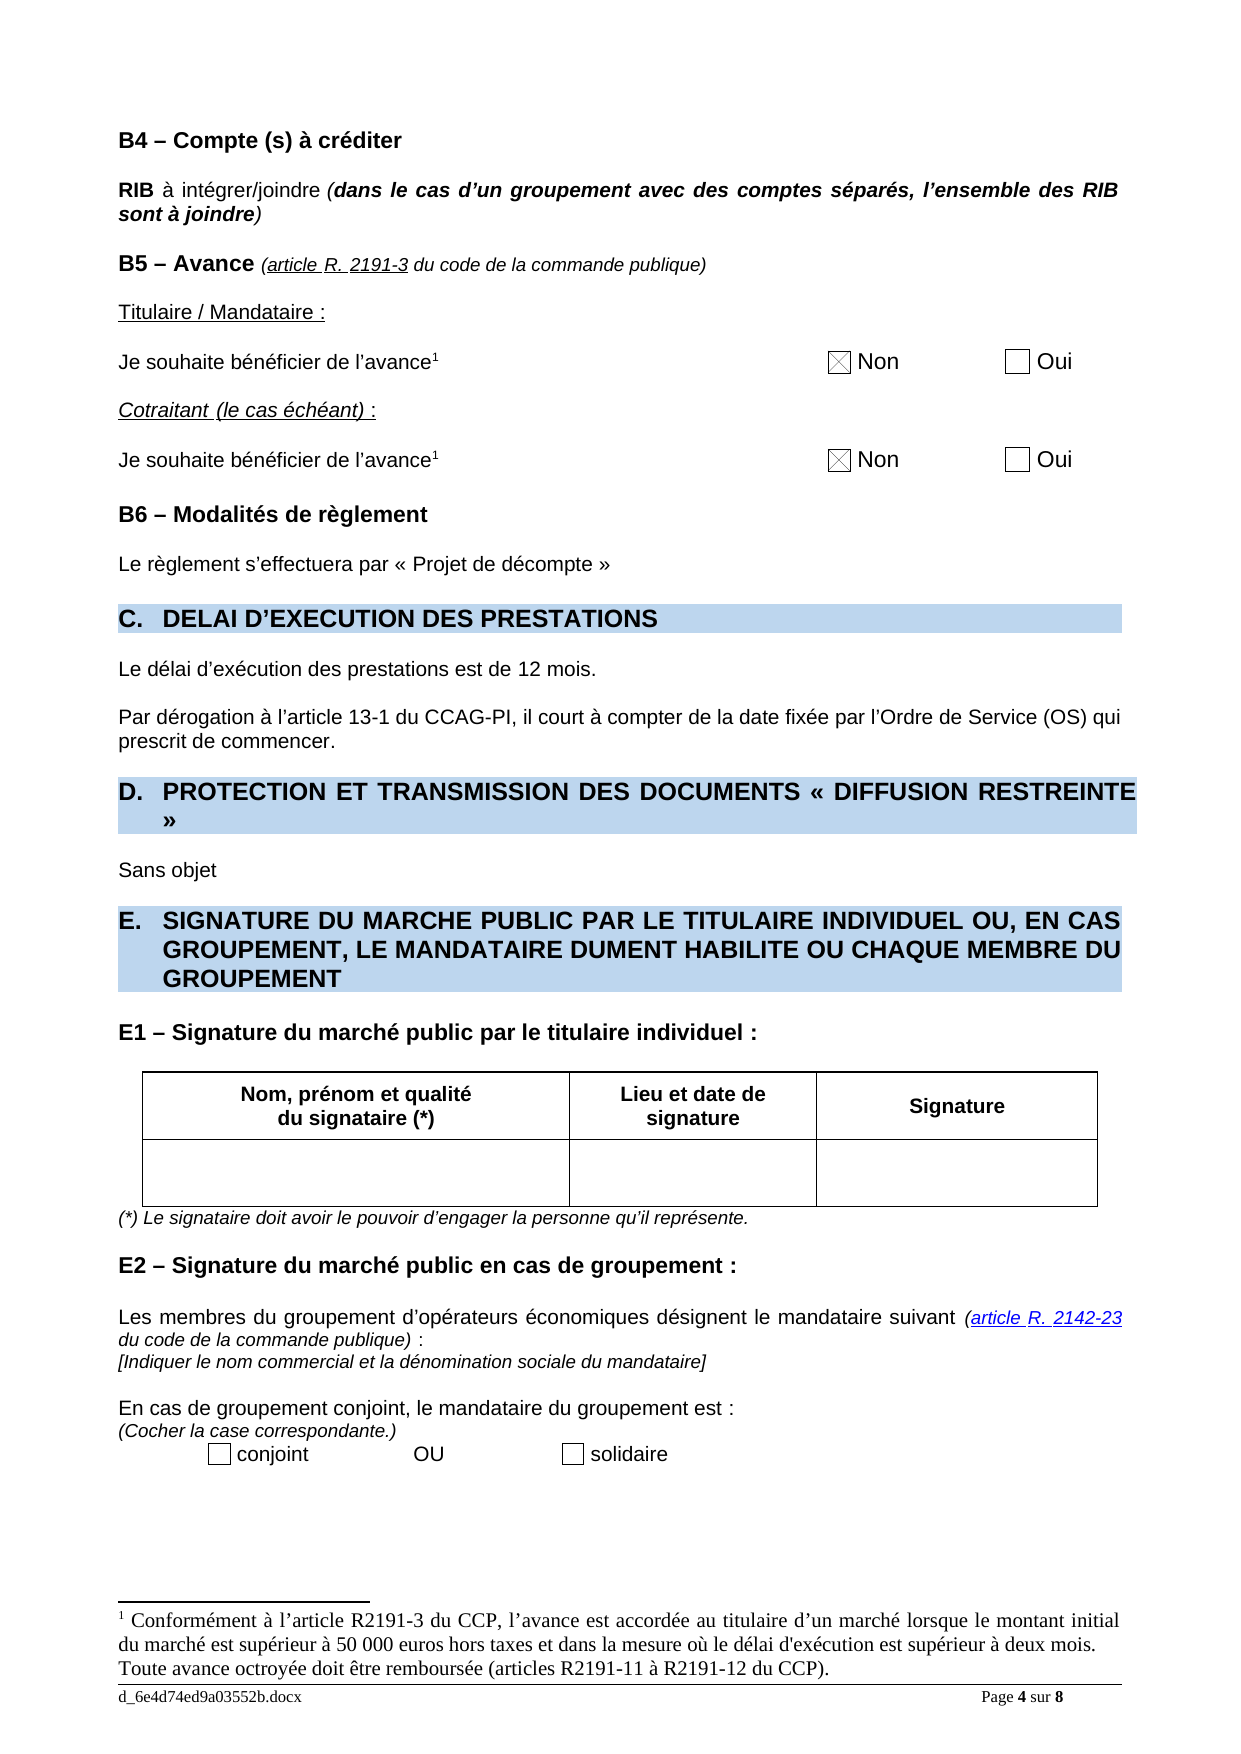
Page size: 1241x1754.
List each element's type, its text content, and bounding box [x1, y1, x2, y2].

table_cell [570, 1140, 816, 1206]
table_header Signature [817, 1073, 1097, 1138]
table_cell [817, 1140, 1097, 1206]
list E2 – Signature du marché public en cas de groupement : [118, 1252, 1122, 1279]
list SIGNATURE DU MARCHE PUBLIC PAR LE TITULAIRE INDIVIDUEL OU, EN CAS GROUPEMENT, LE MANDATAIRE DUMENT HABILITE OU CHAQUE MEMBRE DU GROUPEMENT [118, 906, 1122, 992]
text conjoint OU solidaire [118, 1442, 1122, 1466]
table_header Nom, prénom et qualité du signataire (*) [143, 1073, 569, 1138]
text (*) Le signataire doit avoir le pouvoir d’engager la personne qu’il représente. [118, 1207, 1122, 1228]
text Titulaire / Mandataire : [118, 300, 1122, 324]
list DELAI D’EXECUTION DES PRESTATIONS [118, 604, 1122, 633]
text Le règlement s’effectuera par « Projet de décompte » [118, 551, 1122, 575]
list B6 – Modalités de règlement [118, 501, 1122, 527]
list E1 – Signature du marché public par le titulaire individuel : [118, 1019, 1122, 1045]
text Par dérogation à l’article 13-1 du CCAG-PI, il court à compter de la date fixée par l’Ordre de Service (OS) qui prescrit de commencer. [118, 705, 1122, 753]
text Je souhaite bénéficier de l’avance1 Non Oui [118, 446, 1122, 472]
text Je souhaite bénéficier de l’avance Non Oui [118, 348, 1122, 374]
list B5 – Avance (article R. 2191-3 du code de la commande publique) [118, 249, 1122, 276]
list B4 – Compte (s) à créditer [118, 127, 1122, 154]
text Le délai d’exécution des prestations est de 12 mois. [118, 657, 1122, 681]
text En cas de groupement conjoint, le mandataire du groupement est : [118, 1396, 1122, 1420]
text (Cocher la case correspondante.) [118, 1420, 1122, 1442]
table_header Lieu et date de signature [570, 1073, 816, 1138]
text Cotraitant (le cas échéant) : [118, 398, 1122, 422]
text [Indiquer le nom commercial et la dénomination sociale du mandataire] [118, 1351, 1122, 1372]
text Sans objet [118, 858, 1122, 882]
table_cell [143, 1140, 569, 1206]
list PROTECTION ET TRANSMISSION DES DOCUMENTS « DIFFUSION RESTREINTE » [118, 777, 1137, 834]
text Les membres du groupement d’opérateurs économiques désignent le mandataire suivant (article R. 2142-23 du code de la commande publique) : [118, 1305, 1122, 1351]
text RIB à intégrer/joindre (dans le cas d’un groupement avec des comptes séparés, l’ensemble des RIB sont à joindre) [118, 178, 1122, 226]
